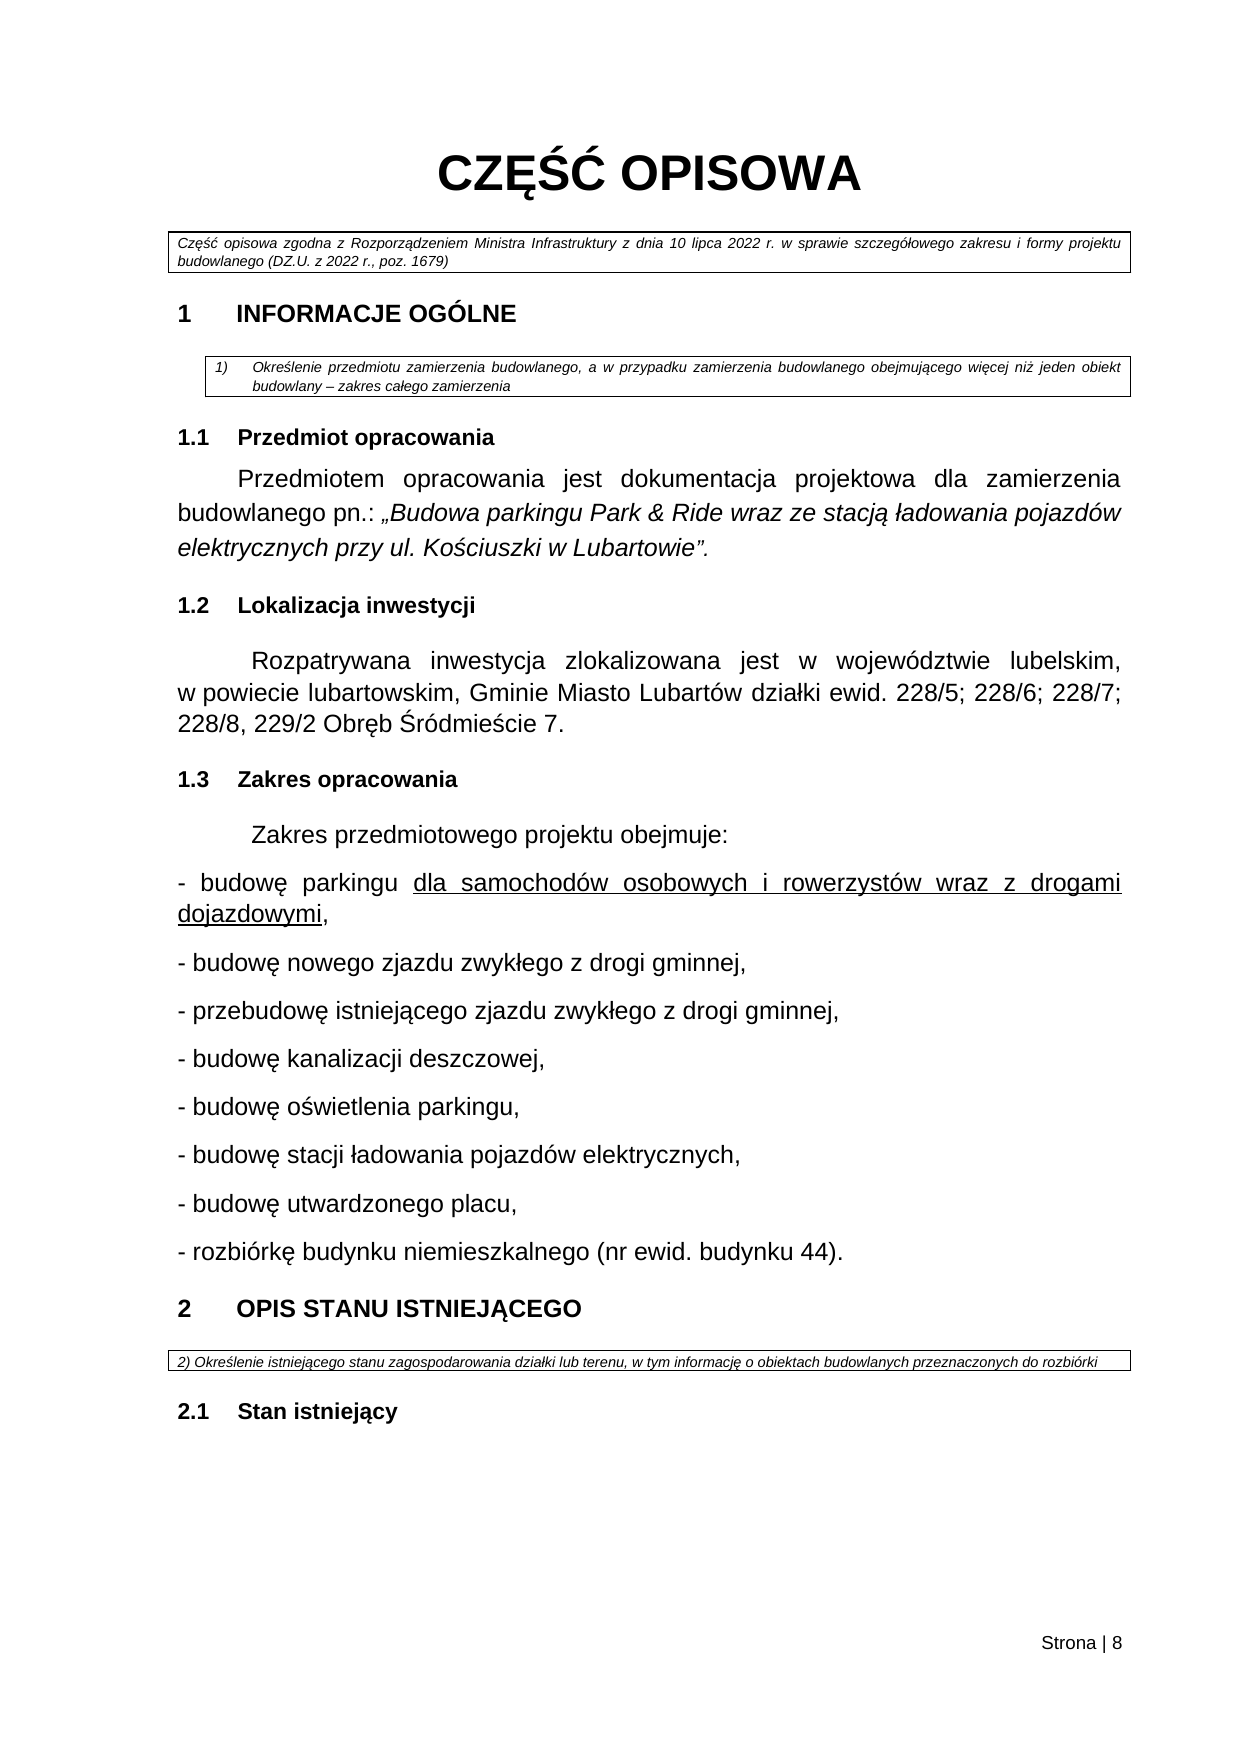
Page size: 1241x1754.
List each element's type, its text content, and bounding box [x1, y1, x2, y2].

text - budowę oświetlenia parkingu, [177, 1092, 1122, 1121]
text Zakres przedmiotowego projektu obejmuje: [177, 819, 1122, 848]
text Część opisowa zgodna z Rozporządzeniem Ministra Infrastruktury z dnia 10 lipca 2022 r. w sprawie szczegółowego zakresu i formy projektu budowlanego (DZ.U. z 2022 r., poz. 1679) [169, 233, 1130, 272]
text - przebudowę istniejącego zjazdu zwykłego z drogi gminnej, [177, 996, 1122, 1024]
subtitle INFORMACJE OGÓLNE [177, 299, 1122, 328]
text - budowę kanalizacji deszczowej, [177, 1044, 1122, 1073]
text - budowę nowego zjazdu zwykłego z drogi gminnej, [177, 948, 1122, 976]
subtitle Przedmiot opracowania [177, 424, 1122, 451]
subtitle Zakres opracowania [177, 766, 1122, 792]
text - budowę parkingu dla samochodów osobowych i rowerzystów wraz z drogami dojazdowymi, [177, 868, 1122, 928]
text - budowę utwardzonego placu, [177, 1189, 1122, 1217]
text - budowę stacji ładowania pojazdów elektrycznych, [177, 1141, 1122, 1169]
list Określenie przedmiotu zamierzenia budowlanego, a w przypadku zamierzenia budowlanego obejmującego więcej niż jeden obiekt budowlany – zakres całego zamierzenia [206, 357, 1130, 396]
subtitle Lokalizacja inwestycji [177, 592, 1122, 618]
subtitle OPIS STANU ISTNIEJĄCEGO [177, 1293, 1122, 1322]
subtitle Stan istniejący [177, 1398, 1122, 1424]
text - rozbiórkę budynku niemieszkalnego (nr ewid. budynku 44). [177, 1237, 1122, 1266]
text Przedmiotem opracowania jest dokumentacja projektowa dla zamierzenia budowlanego pn.: „Budowa parkingu Park & Ride wraz ze stacją ładowania pojazdów elektrycznych przy ul. Kościuszki w Lubartowie”. [177, 463, 1122, 561]
subtitle CZĘŚĆ OPISOWA [177, 143, 1122, 201]
text 2) Określenie istniejącego stanu zagospodarowania działki lub terenu, w tym informację o obiektach budowlanych przeznaczonych do rozbiórki [169, 1351, 1130, 1370]
text Rozpatrywana inwestycja zlokalizowana jest w województwie lubelskim, w powiecie lubartowskim, Gminie Miasto Lubartów działki ewid. 228/5; 228/6; 228/7; 228/8, 229/2 Obręb Śródmieście 7. [177, 646, 1122, 738]
